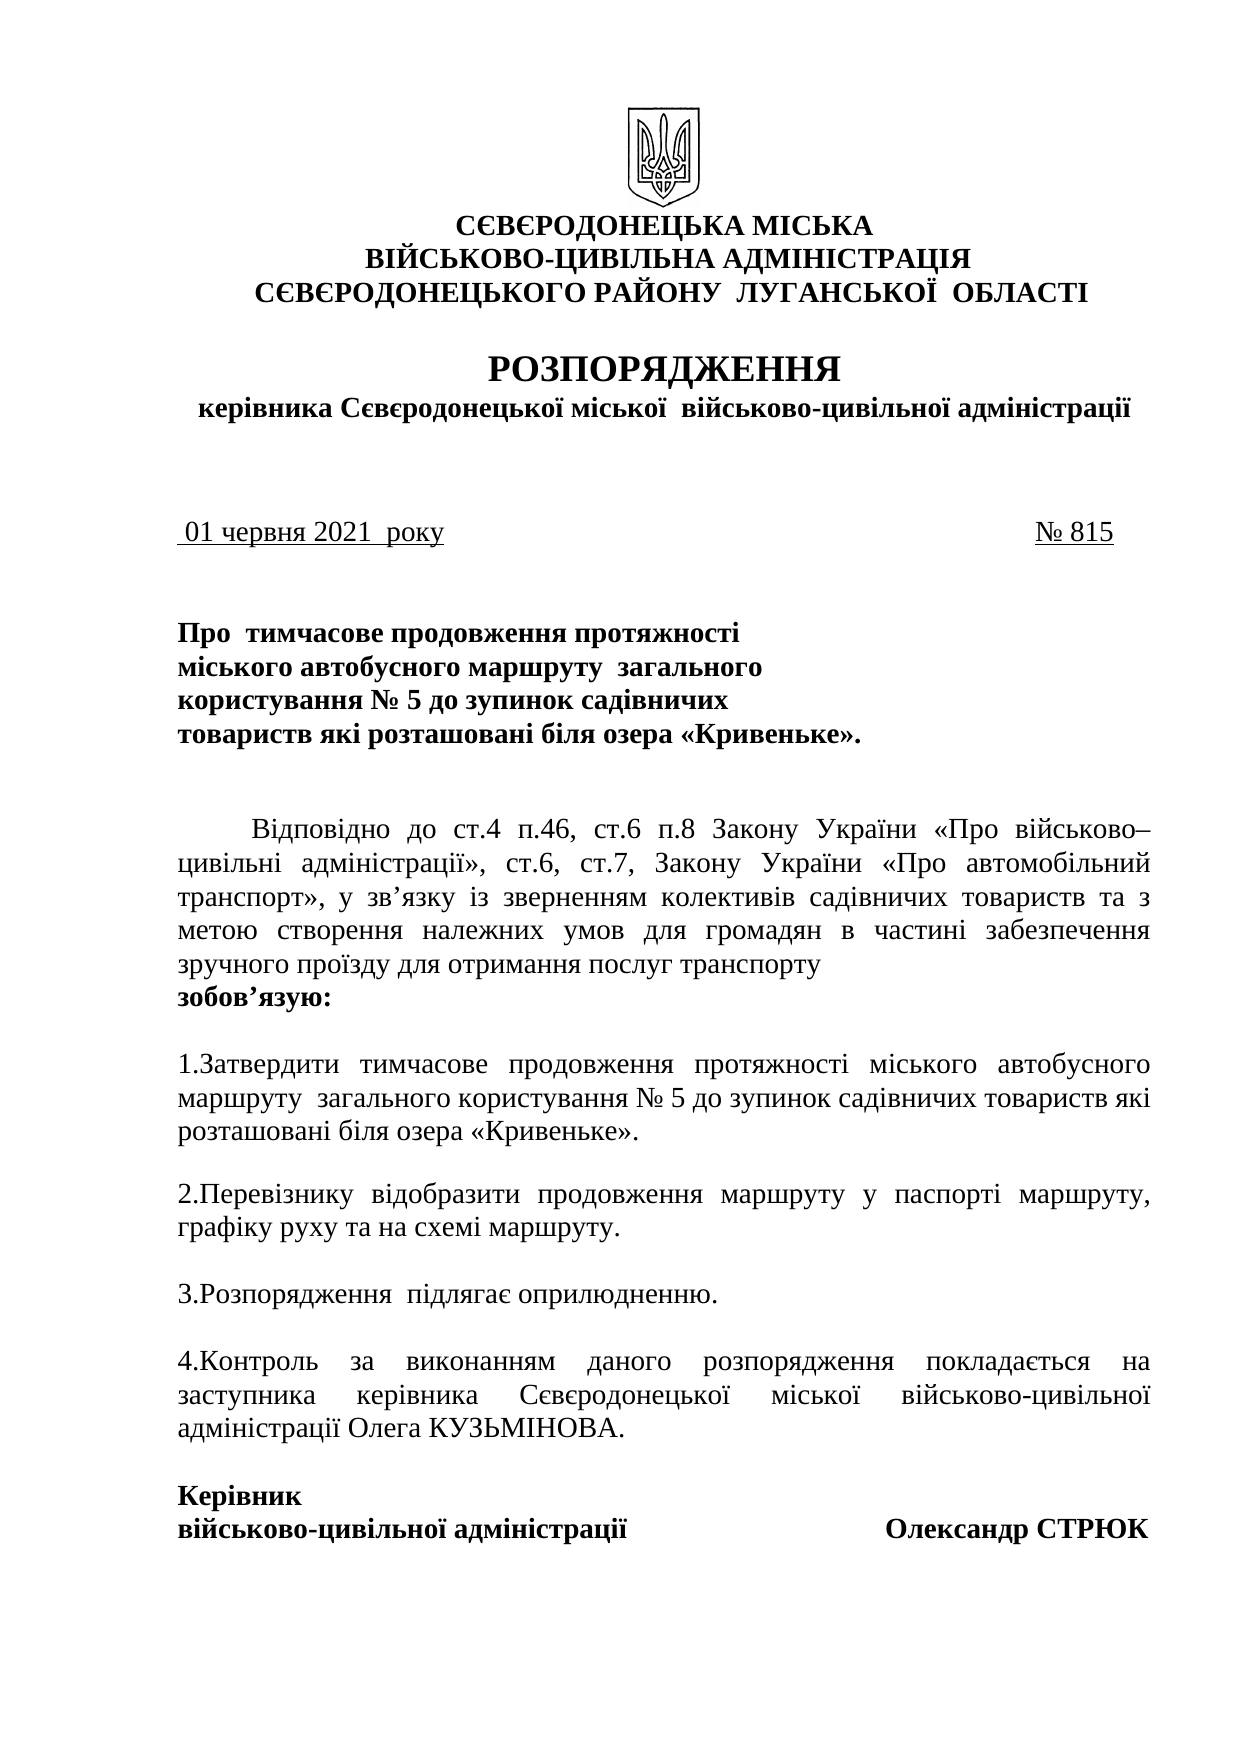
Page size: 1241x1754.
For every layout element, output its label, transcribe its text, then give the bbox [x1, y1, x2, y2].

text зобовʼязую: [177, 979, 1152, 1013]
text СЄВЄРОДОНЕЦЬКОГО РАЙОНУ ЛУГАНСЬКОЇ ОБЛАСТІ [177, 275, 1152, 308]
text Про тимчасове продовження протяжності [177, 615, 1152, 649]
text міського автобусного маршруту загального [177, 649, 1152, 682]
text Керівник [177, 1478, 1152, 1511]
text ВІЙСЬКОВО-ЦИВІЛЬНА АДМІНІСТРАЦІЯ [177, 241, 1152, 275]
text СЄВЄРОДОНЕЦЬКА МІСЬКА [177, 208, 1152, 241]
text 2.Перевізнику відобразити продовження маршруту у паспорті маршруту, графіку руху та на схемі маршруту. [177, 1176, 1152, 1243]
text Відповідно до ст.4 п.46, ст.6 п.8 Закону України «Про військово–цивільні адміністрації», ст.6, ст.7, Закону України «Про автомобільний транспорт», у зв’язку із зверненням колективів садівничих товариств та з метою створення належних умов для громадян в частині забезпечення зручного проїзду для отримання послуг транспорту [177, 812, 1152, 979]
text 4.Контроль за виконанням даного розпорядження покладається на заступника керівника Сєвєродонецької міської військово-цивільної адміністрації Олега КУЗЬМІНОВА. [177, 1343, 1152, 1444]
title РОЗПОРЯДЖЕННЯ [177, 347, 1152, 390]
text товариств які розташовані біля озера «Кривеньке». [177, 716, 1152, 749]
text 01 червня 2021 року № 815 [177, 514, 1152, 548]
text 1.Затвердити тимчасове продовження протяжності міського автобусного маршруту загального користування № 5 до зупинок садівничих товариств які розташовані біля озера «Кривеньке». [177, 1046, 1152, 1147]
text 3.Розпорядження підлягає оприлюдненню. [177, 1276, 1152, 1310]
text військово-цивільної адміністрації Олександр СТРЮК [177, 1511, 1152, 1545]
text користування № 5 до зупинок садівничих [177, 682, 1152, 716]
text керівника Сєвєродонецької міської військово-цивільної адміністрації [177, 390, 1152, 423]
